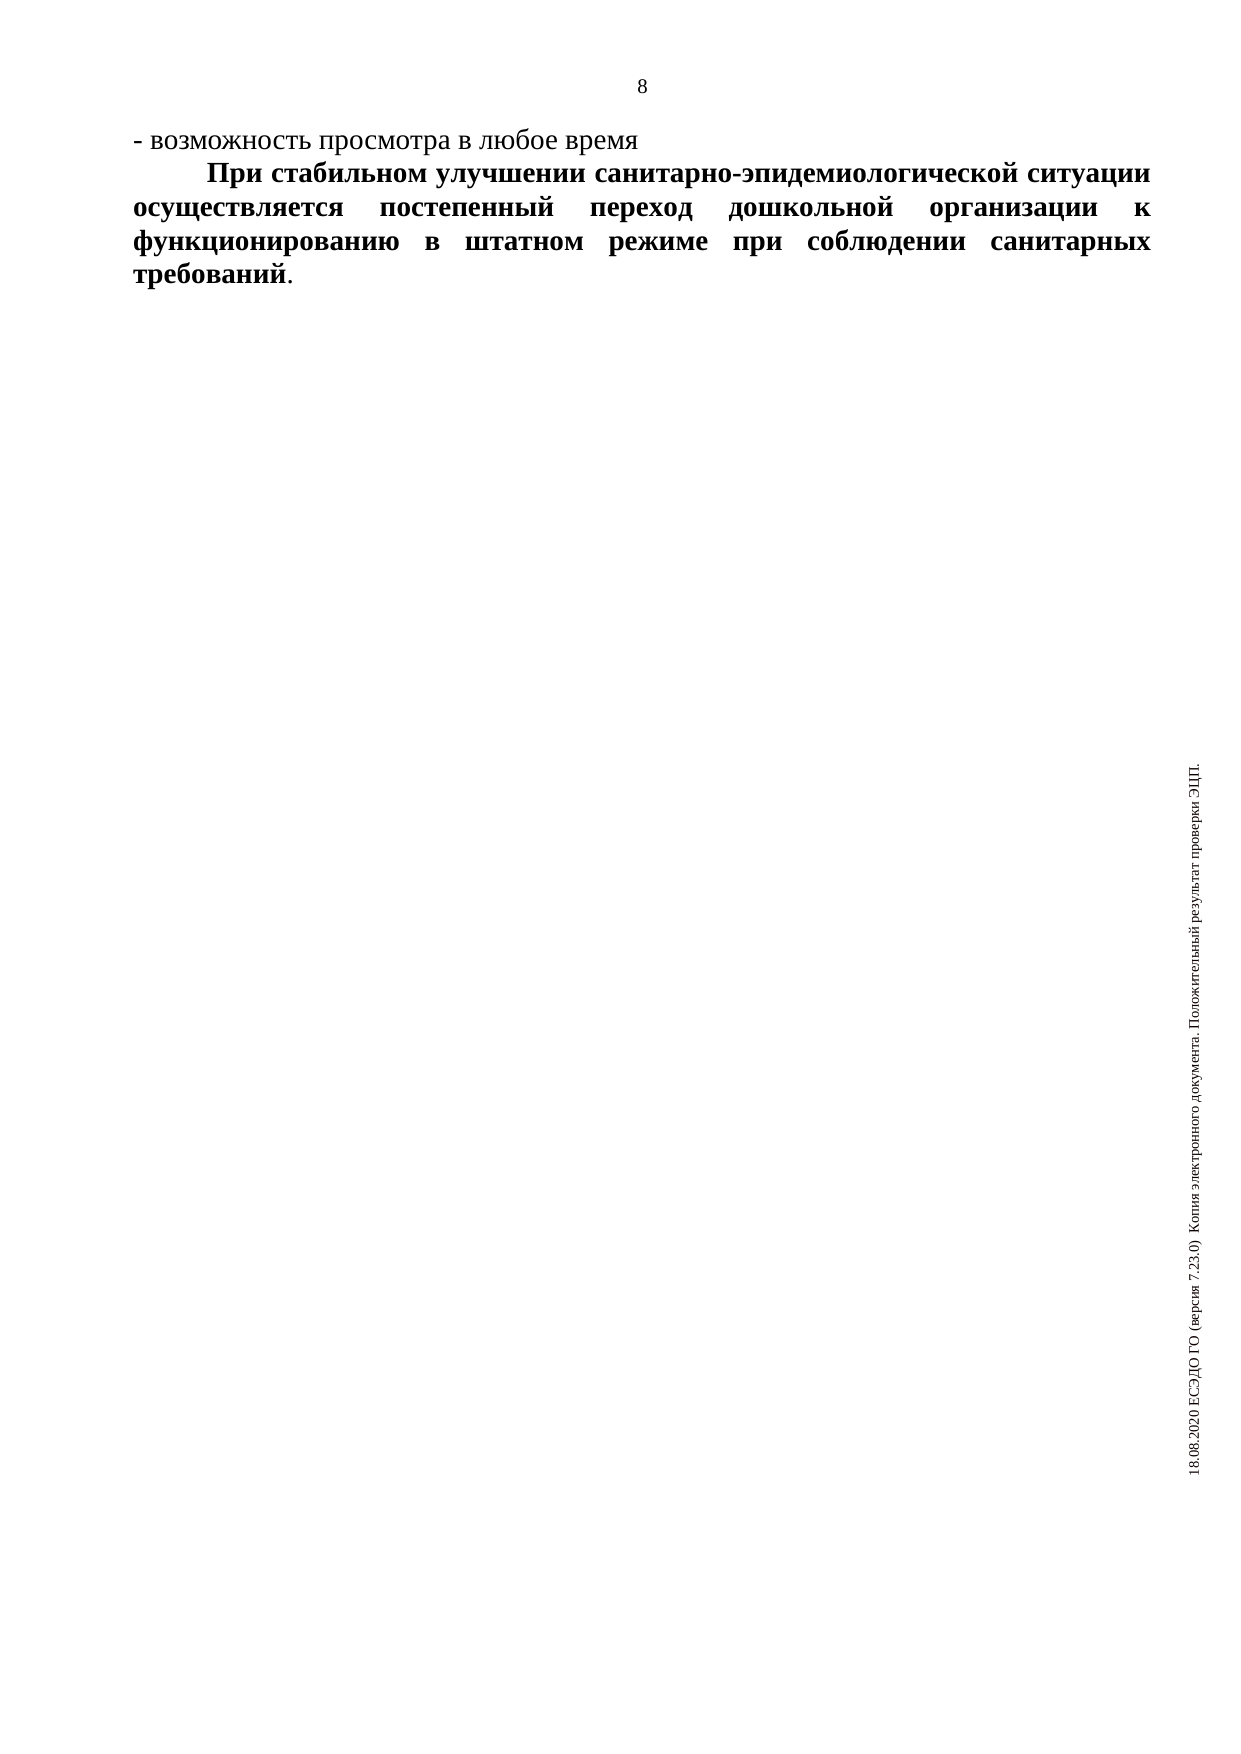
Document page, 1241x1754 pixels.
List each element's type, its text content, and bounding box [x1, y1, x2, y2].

text При стабильном улучшении санитарно-эпидемиологической ситуации осуществляется постепенный переход дошкольной организации к функционированию в штатном режиме при соблюдении санитарных требований. [133, 156, 1152, 290]
text - возможность просмотра в любое время [133, 122, 1152, 156]
